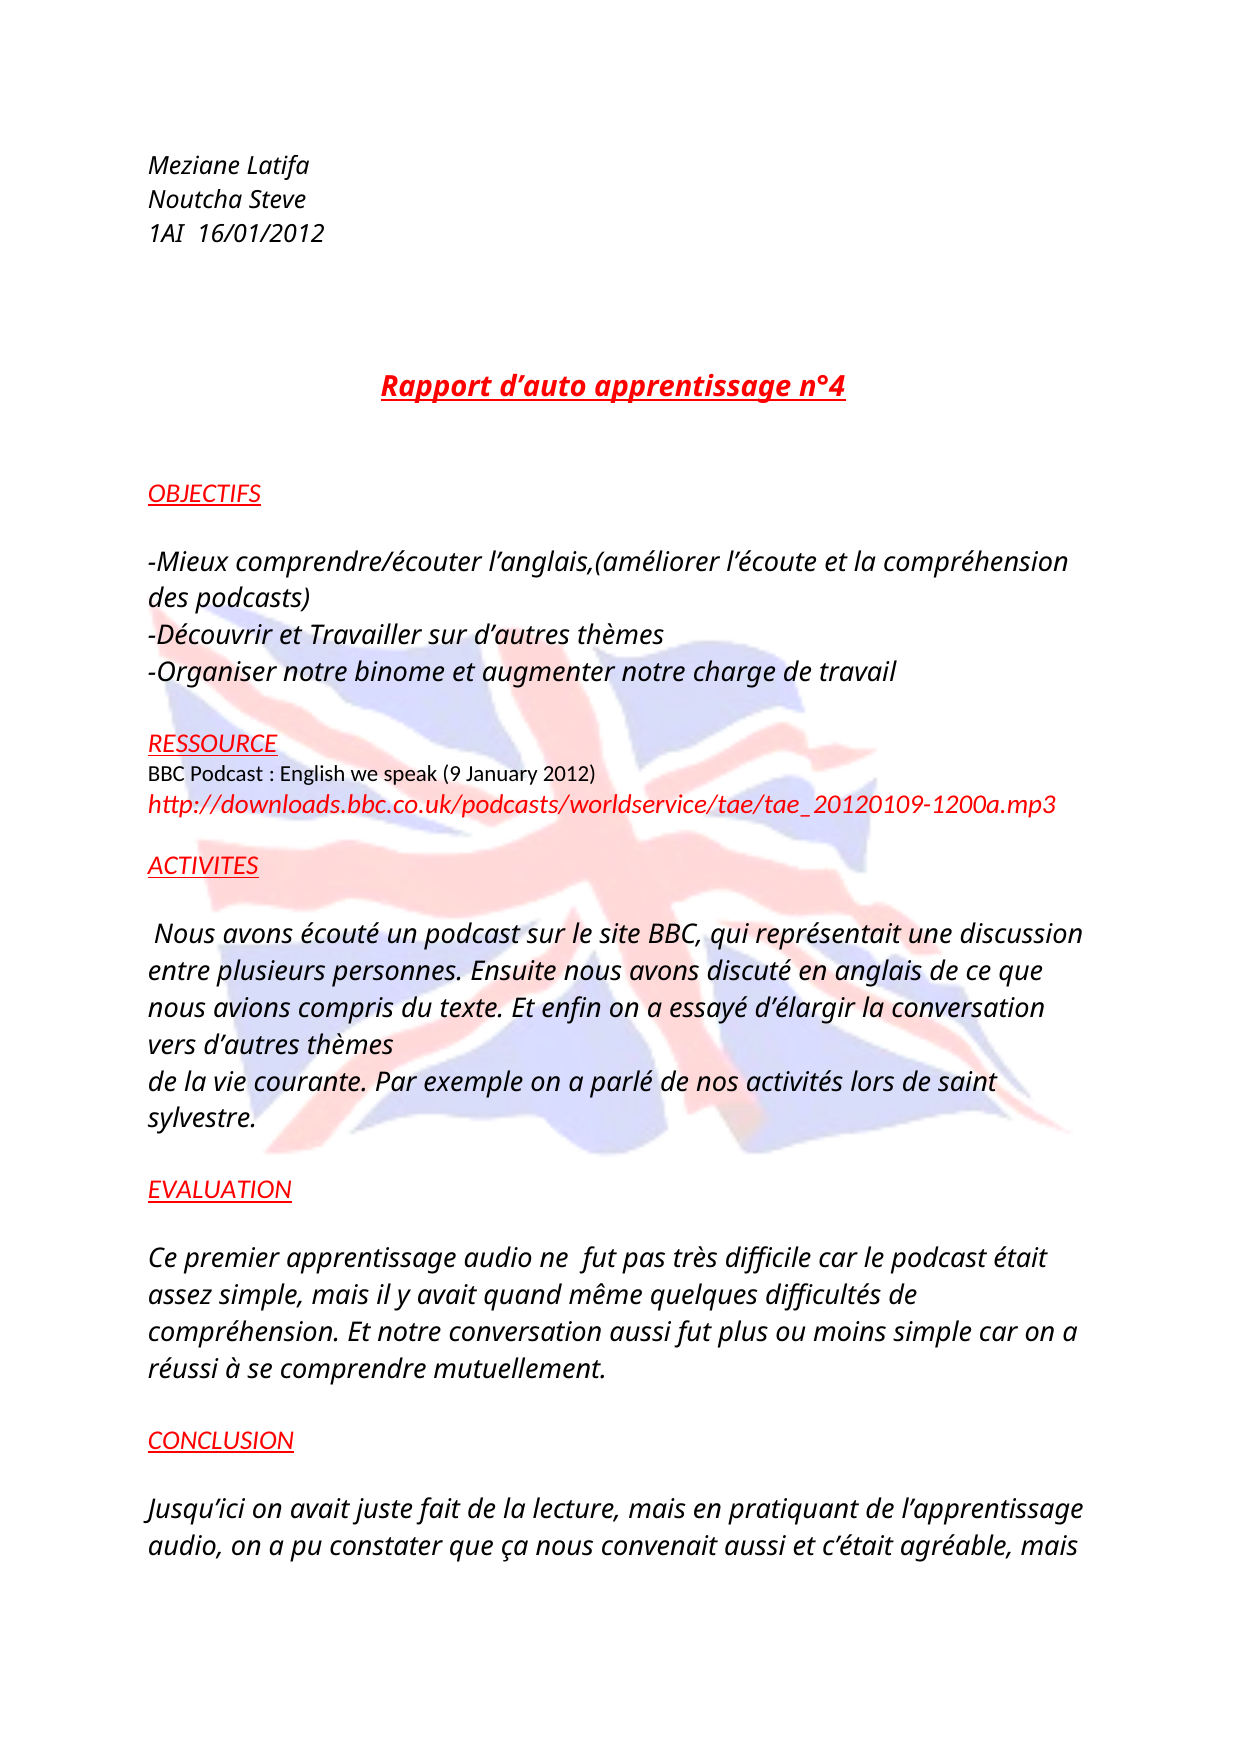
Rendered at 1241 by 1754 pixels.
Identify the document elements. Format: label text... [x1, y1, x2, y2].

text Meziane Latifa [148, 148, 1093, 182]
text -Mieux comprendre/écouter l’anglais,(améliorer l’écoute et la compréhension des podcasts) [148, 542, 1093, 616]
text CONCLUSION [148, 1423, 1093, 1456]
text Noutcha Steve [148, 182, 1093, 216]
text ACTIVITES [148, 848, 1093, 882]
text RESSOURCE [148, 726, 1093, 759]
text BBC Podcast : English we speak (9 January 2012) [148, 759, 1093, 787]
text OBJECTIFS [148, 476, 1093, 509]
text EVALUATION [148, 1173, 1093, 1206]
text -Organiser notre binome et augmenter notre charge de travail [148, 653, 1093, 689]
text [148, 1489, 1093, 1563]
text http://downloads.bbc.co.uk/podcasts/worldservice/tae/tae_20120109-1200a.mp3 [148, 787, 1093, 821]
text -Découvrir et Travailler sur d’autres thèmes [148, 616, 1093, 653]
text 1AI 16/01/2012 [148, 216, 1093, 250]
text Rapport d’auto apprentissage n°4 [148, 365, 1093, 405]
text Nous avons écouté un podcast sur le site BBC, qui représentait une discussion entre plusieurs personnes. Ensuite nous avons discuté en anglais de ce que nous avions compris du texte. Et enfin on a essayé d’élargir la conversation vers d’autres thèmes [148, 914, 1093, 1062]
text Ce premier apprentissage audio ne fut pas très difficile car le podcast était assez simple, mais il y avait quand même quelques difficultés de compréhension. Et notre conversation aussi fut plus ou moins simple car on a réussi à se comprendre mutuellement. [148, 1239, 1093, 1386]
text de la vie courante. Par exemple on a parlé de nos activités lors de saint sylvestre. [148, 1062, 1093, 1136]
